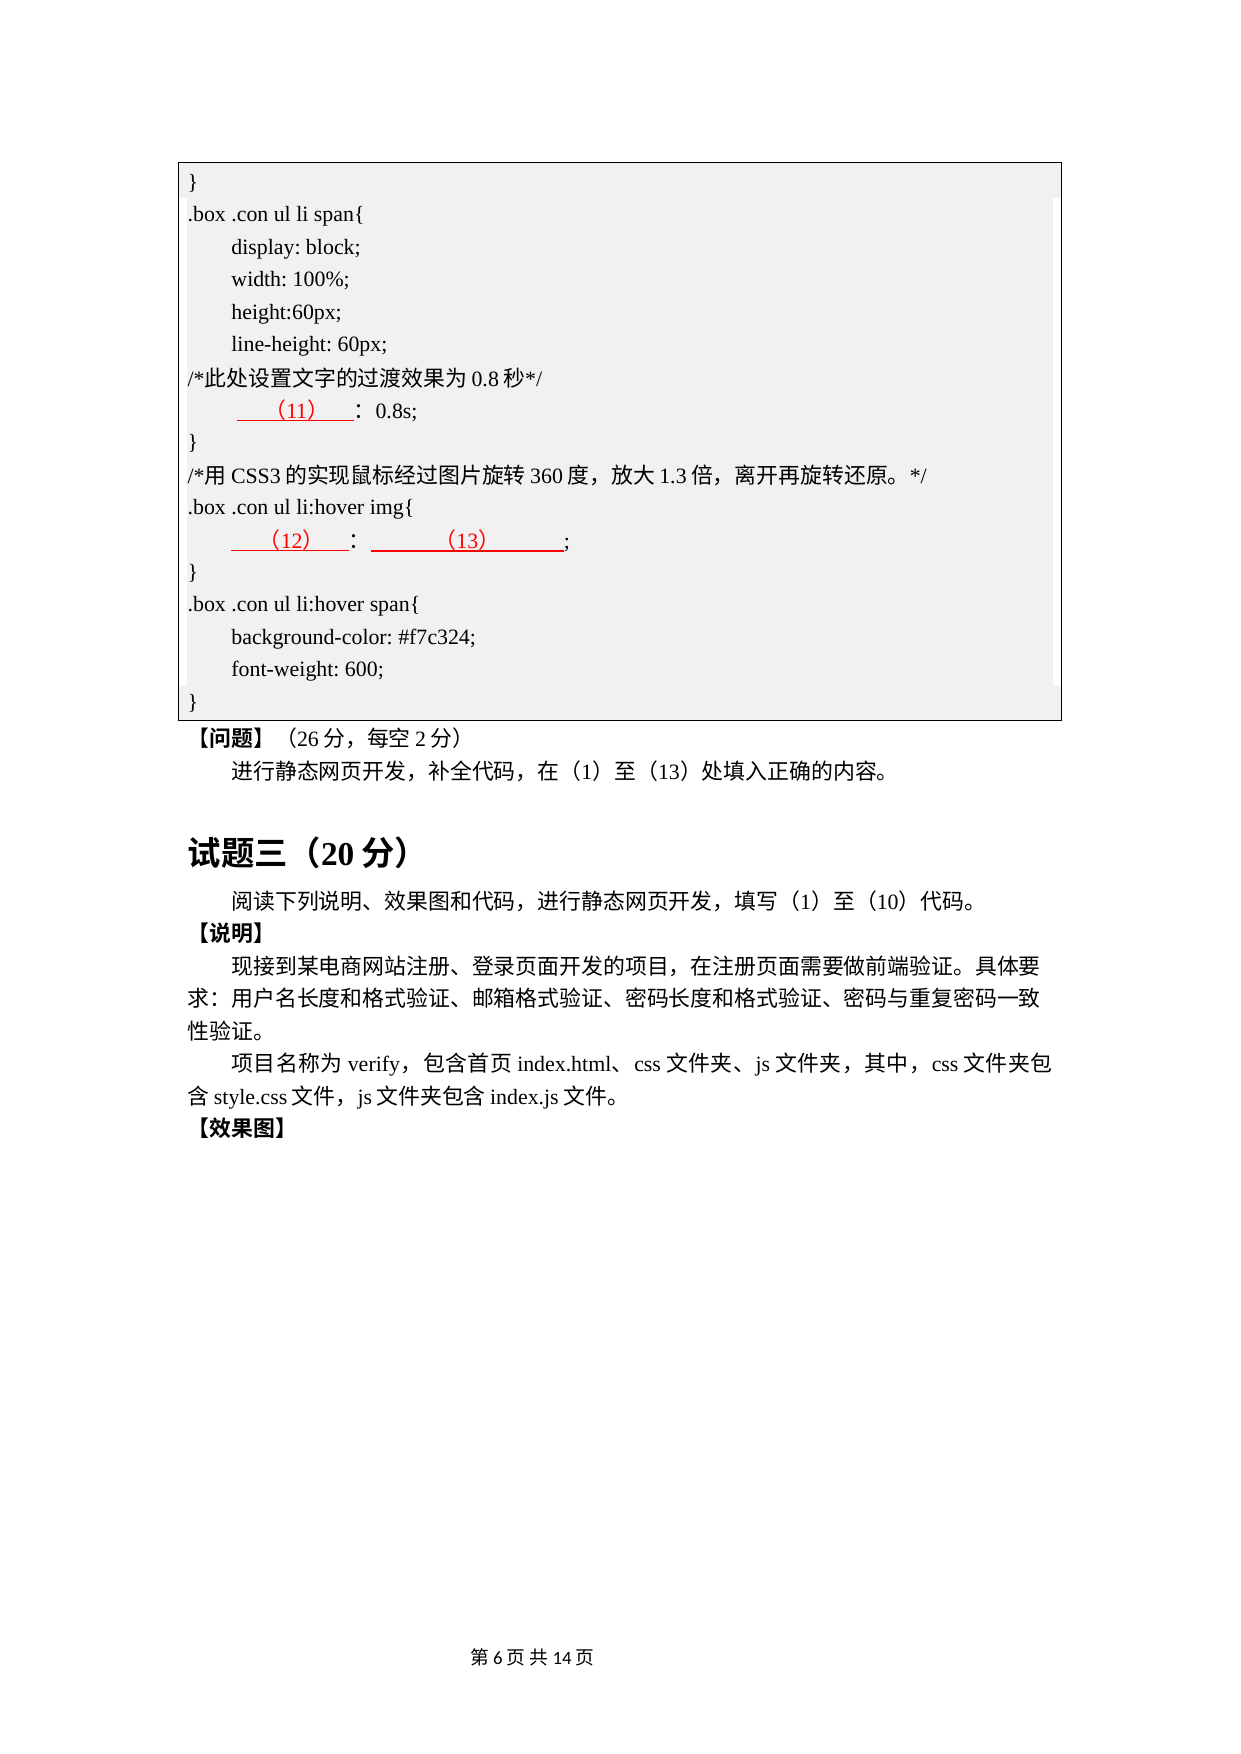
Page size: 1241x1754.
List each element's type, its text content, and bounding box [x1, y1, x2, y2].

text 【问题】（26分，每空2分） [187, 721, 1053, 753]
text 【说明】 [187, 916, 1053, 948]
text /*此处设置文字的过渡效果为0.8秒*/ [187, 360, 1053, 393]
text line-height: 60px; [187, 328, 1053, 360]
text .box .con ul li span{ [187, 198, 1053, 230]
text display: block; [187, 230, 1053, 263]
text （12） ： （13） ; [187, 523, 1053, 555]
text 项目名称为verify，包含首页index.html、css文件夹、js文件夹，其中，css文件夹包含style.css文件，js文件夹包含index.js文件。 [187, 1046, 1053, 1111]
text } [179, 163, 1061, 198]
text height:60px; [187, 295, 1053, 328]
text 阅读下列说明、效果图和代码，进行静态网页开发，填写（1）至（10）代码。 [187, 883, 1053, 916]
text /*用CSS3的实现鼠标经过图片旋转360度，放大1.3倍，离开再旋转还原。*/ [187, 458, 1053, 490]
text 进行静态网页开发，补全代码，在（1）至（13）处填入正确的内容。 [187, 753, 1053, 786]
text } [187, 555, 1053, 588]
text } [187, 425, 1053, 458]
text .box .con ul li:hover span{ [187, 588, 1053, 620]
text （11） ：0.8s; [187, 393, 1053, 425]
text font-weight: 600; [187, 653, 1053, 682]
text .box .con ul li:hover img{ [187, 490, 1053, 523]
subtitle 试题三（20分） [187, 818, 1053, 883]
text 现接到某电商网站注册、登录页面开发的项目，在注册页面需要做前端验证。具体要求：用户名长度和格式验证、邮箱格式验证、密码长度和格式验证、密码与重复密码一致性验证。 [187, 948, 1053, 1046]
text width: 100%; [187, 263, 1053, 295]
text } [179, 682, 1061, 720]
text 【效果图】 [187, 1111, 1053, 1143]
text background-color: #f7c324; [187, 620, 1053, 653]
